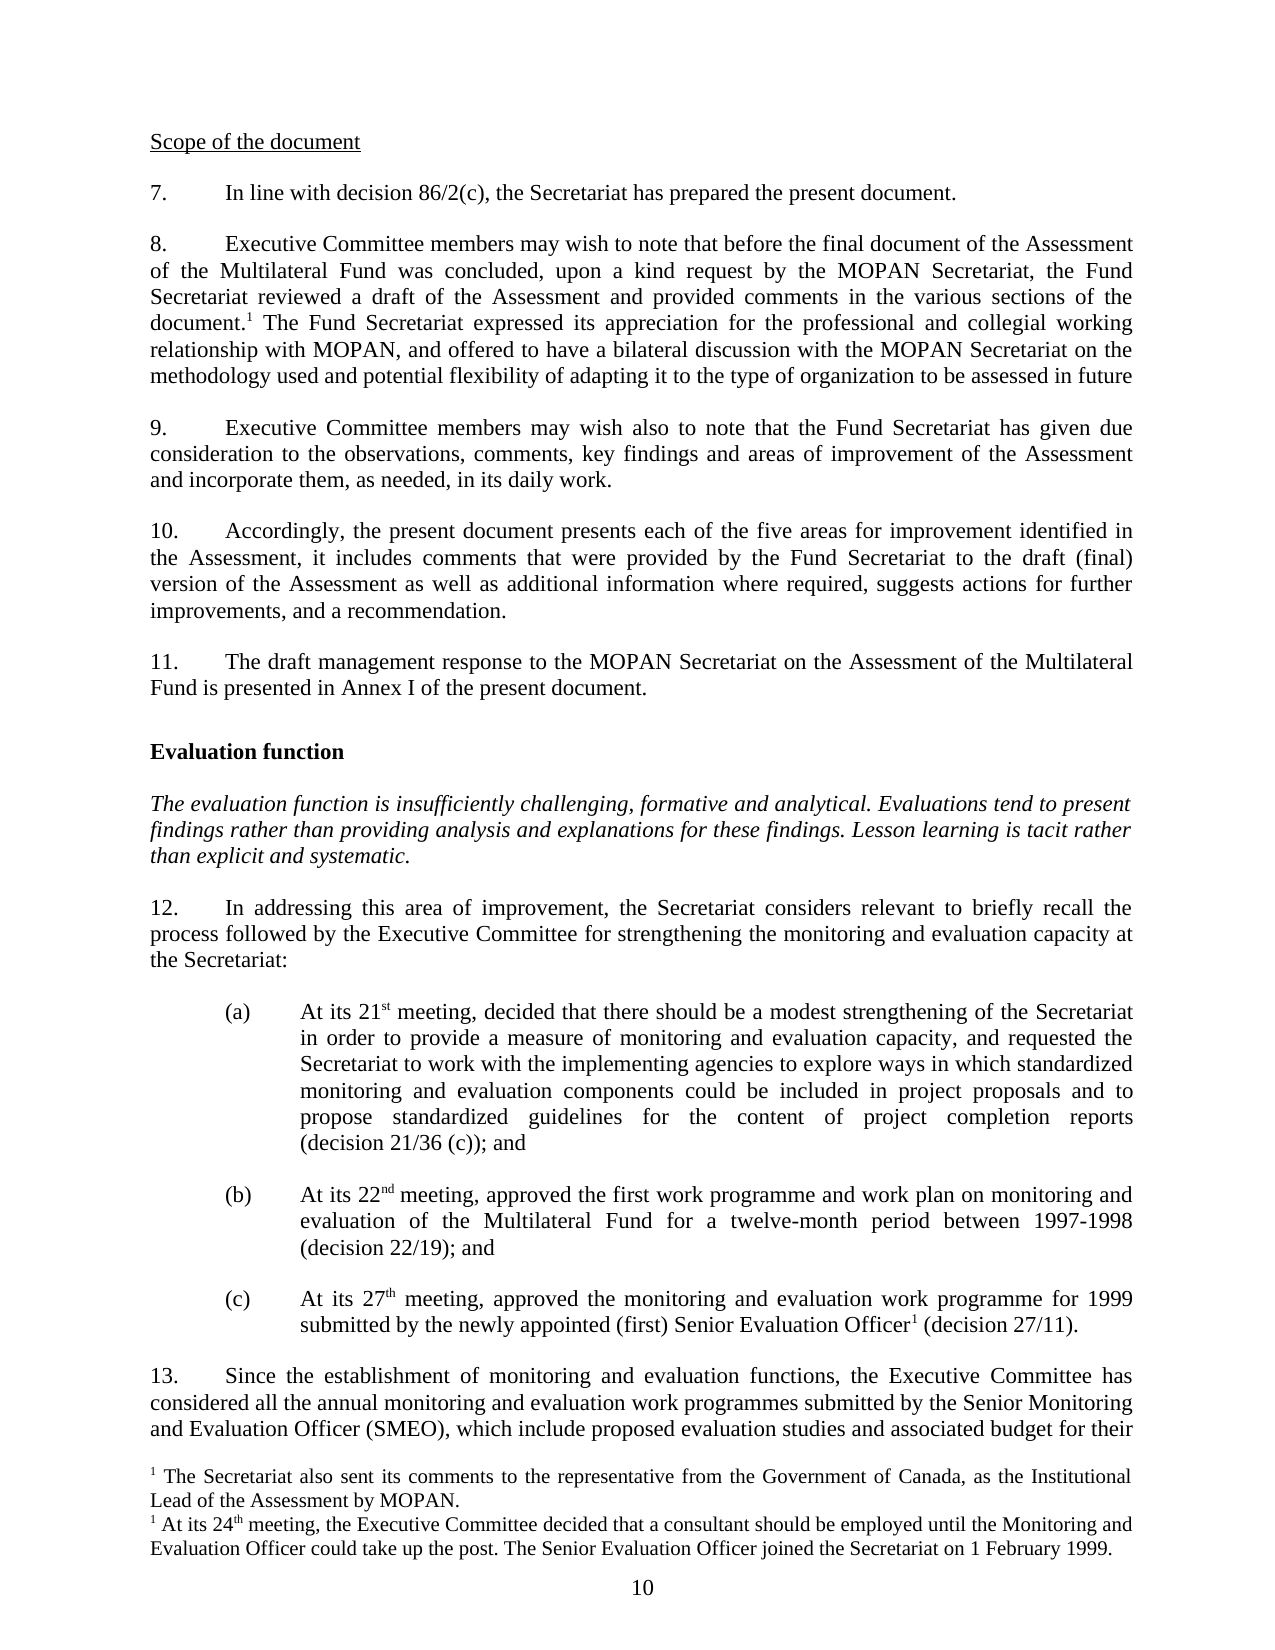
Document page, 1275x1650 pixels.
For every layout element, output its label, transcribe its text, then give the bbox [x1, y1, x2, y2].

list Executive Committee members may wish also to note that the Fund Secretariat has given due consideration to the observations, comments, key findings and areas of improvement of the Assessment and incorporate them, as needed, in its daily work. [150, 413, 1134, 493]
list Accordingly, the present document presents each of the five areas for improvement identified in the Assessment, it includes comments that were provided by the Fund Secretariat to the draft (final) version of the Assessment as well as additional information where required, suggests actions for further improvements, and a recommendation. [150, 518, 1134, 623]
subtitle In addressing this area of improvement, the Secretariat considers relevant to briefly recall the process followed by the Executive Committee for strengthening the monitoring and evaluation capacity at the Secretariat: [150, 894, 1134, 973]
list At its 21st meeting, decided that there should be a modest strengthening of the Secretariat in order to provide a measure of monitoring and evaluation capacity, and requested the Secretariat to work with the implementing agencies to explore ways in which standardized monitoring and evaluation components could be included in project proposals and to propose standardized guidelines for the content of project completion reports (decision 21/36 (c)); and [225, 998, 1134, 1156]
list The draft management response to the MOPAN Secretariat on the Assessment of the Multilateral Fund is presented in Annex I of the present document. [150, 648, 1134, 701]
list In line with decision 86/2(c), the Secretariat has prepared the present document. [150, 179, 1134, 205]
list At its 27th meeting, approved the monitoring and evaluation work programme for 1999 submitted by the newly appointed (first) Senior Evaluation Officer (decision 27/11). [225, 1285, 1134, 1338]
text Evaluation function [150, 738, 1134, 764]
text Scope of the document [150, 128, 1134, 154]
list Executive Committee members may wish to note that before the final document of the Assessment of the Multilateral Fund was concluded, upon a kind request by the MOPAN Secretariat, the Fund Secretariat reviewed a draft of the Assessment and provided comments in the various sections of the document. The Fund Secretariat expressed its appreciation for the professional and collegial working relationship with MOPAN, and offered to have a bilateral discussion with the MOPAN Secretariat on the methodology used and potential flexibility of adapting it to the type of organization to be assessed in future [150, 230, 1134, 388]
list At its 22nd meeting, approved the first work programme and work plan on monitoring and evaluation of the Multilateral Fund for a twelve-month period between 1997-1998 (decision 22/19); and [225, 1181, 1134, 1260]
text The evaluation function is insufficiently challenging, formative and analytical. Evaluations tend to present findings rather than providing analysis and explanations for these findings. Lesson learning is tacit rather than explicit and systematic. [150, 789, 1134, 869]
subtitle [150, 1363, 1134, 1442]
